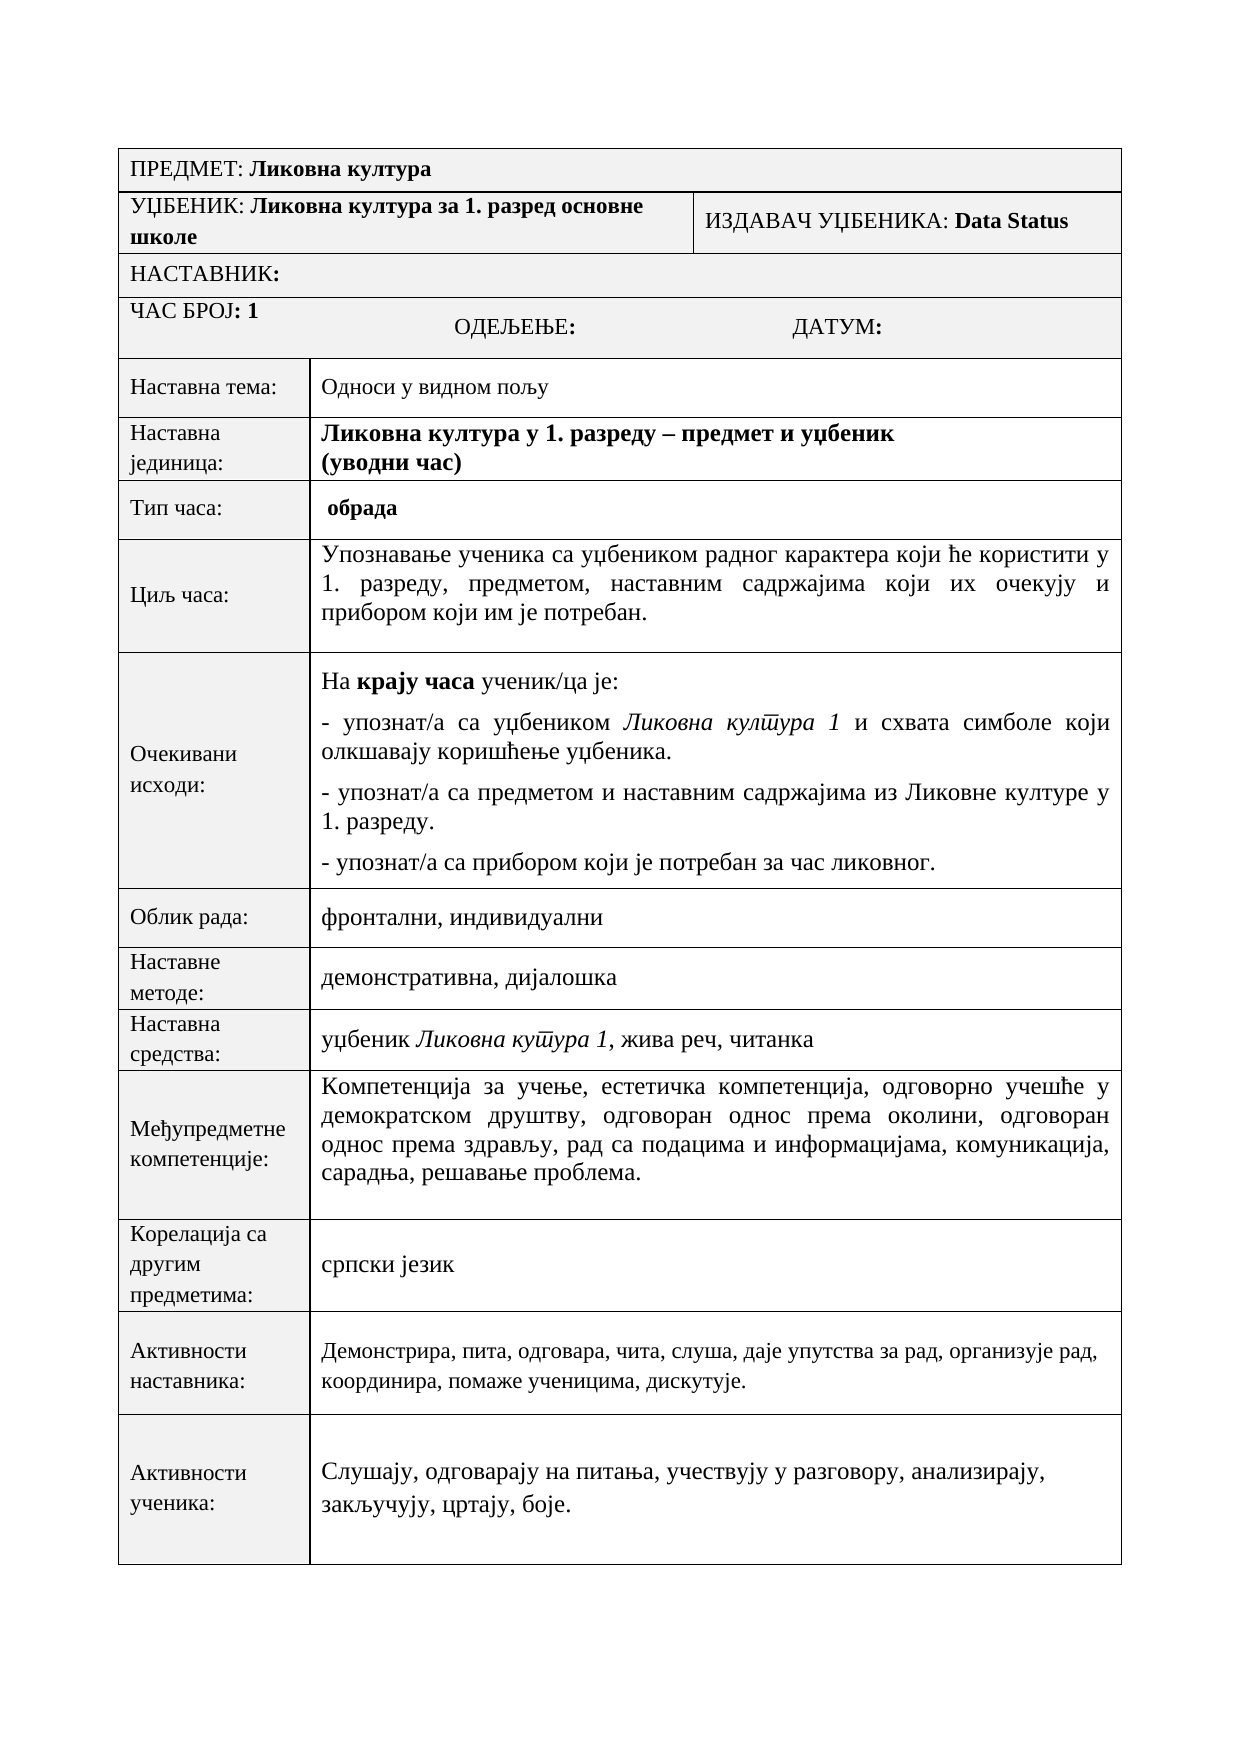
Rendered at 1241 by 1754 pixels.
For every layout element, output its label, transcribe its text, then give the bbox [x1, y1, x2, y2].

table_cell ДАТУМ: [781, 298, 1121, 358]
table_header ПРЕДМЕТ: Ликовна култура [119, 149, 1121, 191]
table_cell Активности наставника: [119, 1312, 309, 1414]
table_cell Наставна јединица: [119, 418, 309, 479]
table_cell УЏБЕНИК: Ликовна култура за 1. разред основне школе [119, 193, 693, 253]
table_cell Компетенција за учење, естетичка компетенција, одговорно учешће у демократском друштву, одговоран однос према околини, одговоран однос према здрављу, рад са подацима и информацијама, комуникација, сарадња, решавање проблема. [311, 1071, 1121, 1219]
table_cell Циљ часа: [119, 540, 309, 652]
table_cell српски језик [311, 1220, 1121, 1311]
table_cell демонстративна, дијалошка [311, 948, 1121, 1009]
table_cell Корелација са другим предметима: [119, 1220, 309, 1311]
table_cell Очекивани исходи: [119, 653, 309, 888]
table_cell Тип часа: [119, 481, 309, 538]
table_cell Наставне методе: [119, 948, 309, 1009]
table_cell ОДЕЉЕЊЕ: [443, 298, 781, 358]
table_cell Наставна тема: [119, 359, 309, 417]
table_cell ЧАС БРОЈ: 1 [119, 298, 443, 358]
table_cell обрада [311, 481, 1121, 538]
table_cell Активности ученика: [119, 1415, 309, 1563]
table_cell Упознавање ученика са уџбеником радног карактера који ће користити у 1. разреду, предметом, наставним садржајима који их очекују и прибором који им је потребан. [311, 540, 1121, 652]
table_cell Слушају, одговарају на питања, учествују у разговору, анализирају, закључују, цртају, боје. [311, 1415, 1121, 1563]
table_cell Међупредметне компетенције: [119, 1071, 309, 1219]
table_cell уџбеник Ликовна кутура 1, жива реч, читанка [311, 1010, 1121, 1070]
table_cell Односи у видном пољу [311, 359, 1121, 417]
table_cell НАСТАВНИК: [119, 254, 1121, 297]
table_cell фронтални, индивидуални [311, 889, 1121, 947]
table_cell Облик рада: [119, 889, 309, 947]
table_cell Наставна средства: [119, 1010, 309, 1070]
table_cell ИЗДАВАЧ УЏБЕНИКА: Data Status [694, 193, 1121, 253]
table_cell Демонстрира, пита, одговара, чита, слуша, даје упутства за рад, организује рад, координира, помаже ученицима, дискутује. [311, 1312, 1121, 1414]
table_cell На крају часа ученик/ца је: - упознат/а са уџбеником Ликовна култура 1 и схвата симболе који олкшавају коришћење уџбеника. - упознат/а са предметом и наставним садржајима из Ликовне културе у 1. разреду. - упознат/а са прибором који је потребан за час ликовног. [311, 653, 1121, 888]
table_cell Ликовна култура у 1. разреду – предмет и уџбеник (уводни час) [311, 418, 1121, 479]
